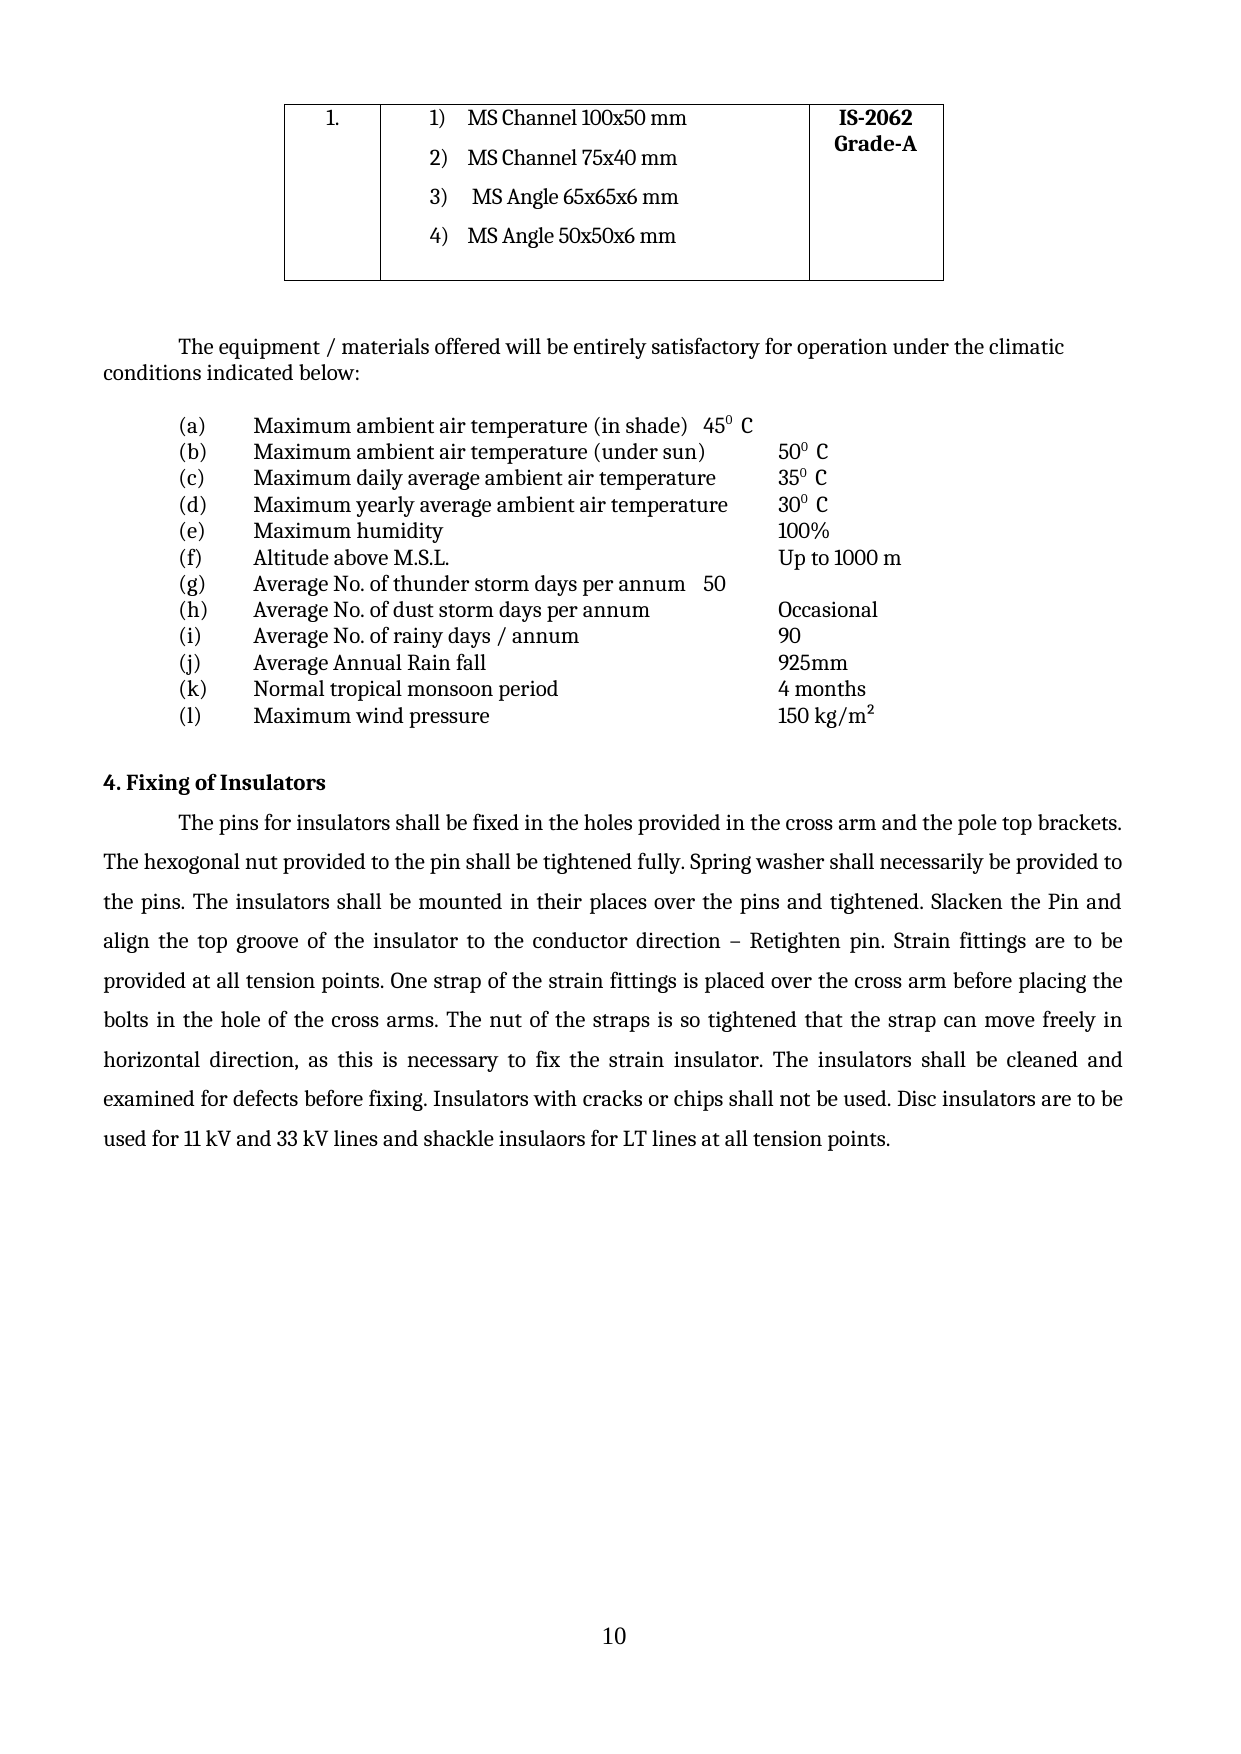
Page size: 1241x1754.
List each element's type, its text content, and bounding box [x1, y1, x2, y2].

text 4. Fixing of Insulators [103, 770, 1125, 796]
table_cell MS Channel 100x50 mm MS Channel 75x40 mm MS Angle 65x65x6 mm 4) MS Angle 50x50x6 mm [381, 105, 809, 280]
text (g) Average No. of thunder storm days per annum 50 [103, 571, 1125, 597]
text The pins for insulators shall be fixed in the holes provided in the cross arm and the pole top brackets. The hexogonal nut provided to the pin shall be tightened fully. Spring washer shall necessarily be provided to the pins. The insulators shall be mounted in their places over the pins and tightened. Slacken the Pin and align the top groove of the insulator to the conductor direction – Retighten pin. Strain fittings are to be provided at all tension points. One strap of the strain fittings is placed over the cross arm before placing the bolts in the hole of the cross arms. The nut of the straps is so tightened that the strap can move freely in horizontal direction, as this is necessary to fix the strain insulator. The insulators shall be cleaned and examined for defects before fixing. Insulators with cracks or chips shall not be used. Disc insulators are to be used for 11 kV and 33 kV lines and shackle insulaors for LT lines at all tension points. [103, 809, 1125, 1152]
table_cell IS-2062 Grade-A [810, 105, 943, 280]
text (i) Average No. of rainy days / annum 90 [103, 623, 1125, 650]
text (d) Maximum yearly average ambient air temperature 300 C [103, 492, 1125, 518]
text (a) Maximum ambient air temperature (in shade) 450 C [103, 412, 1125, 439]
text The equipment / materials offered will be entirely satisfactory for operation under the climatic conditions indicated below: [103, 333, 1125, 386]
text (b) Maximum ambient air temperature (under sun) 500 C [103, 439, 1125, 465]
table_cell 1. [285, 105, 380, 280]
text (f) Altitude above M.S.L. Up to 1000 m [103, 544, 1125, 571]
text (j) Average Annual Rain fall 925mm [103, 650, 1125, 676]
text (l) Maximum wind pressure 150 kg/m² [103, 702, 1125, 729]
text (k) Normal tropical monsoon period 4 months [103, 676, 1125, 702]
text (h) Average No. of dust storm days per annum Occasional [103, 597, 1125, 623]
text (c) Maximum daily average ambient air temperature 350 C [103, 465, 1125, 492]
text (e) Maximum humidity 100% [103, 518, 1125, 544]
